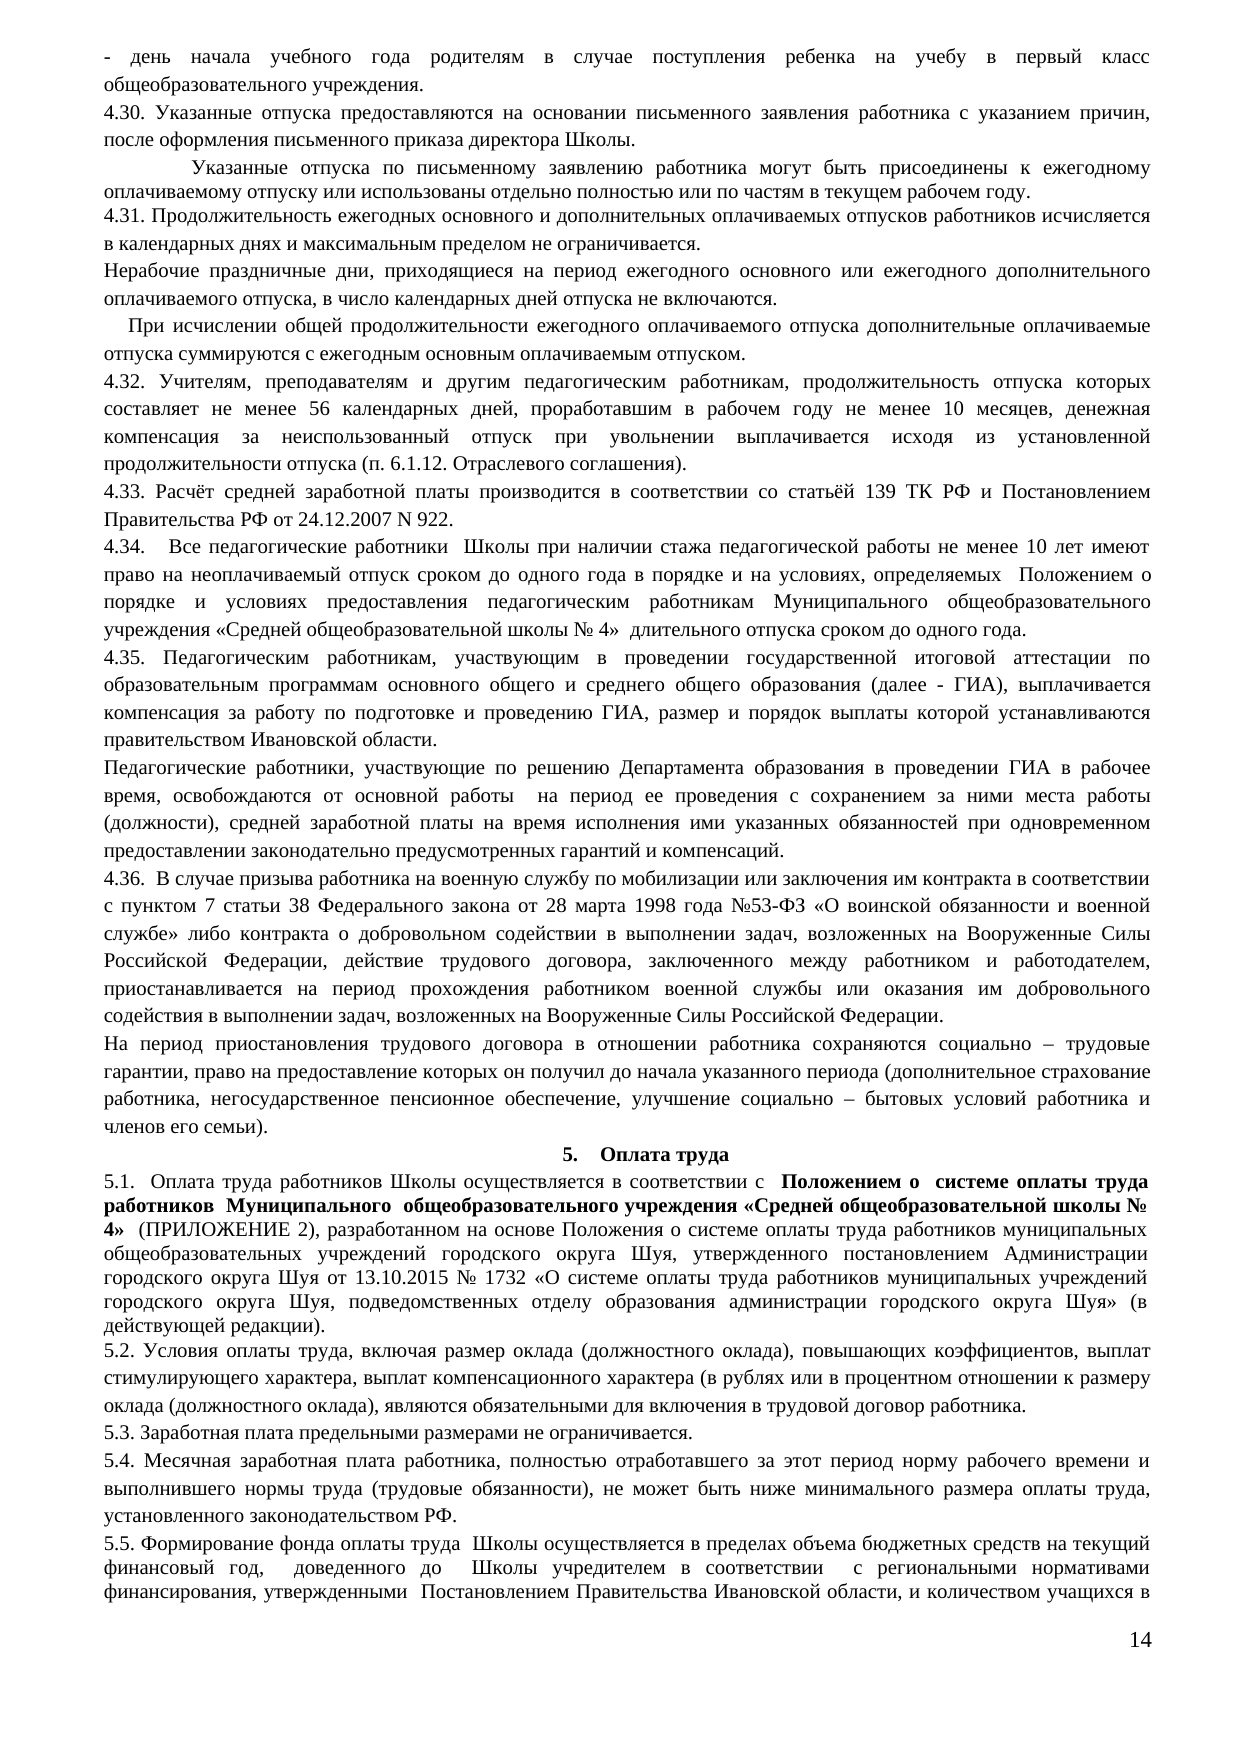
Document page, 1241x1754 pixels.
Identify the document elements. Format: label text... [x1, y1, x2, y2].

text 5.3. Заработная плата предельными размерами не ограничивается. [103, 1420, 1152, 1444]
text - день начала учебного года родителям в случае поступления ребенка на учебу в первый класс общеобразовательного учреждения. [103, 44, 1152, 96]
text 4.30. Указанные отпуска предоставляются на основании письменного заявления работника с указанием причин, после оформления письменного приказа директора Школы. [103, 99, 1152, 151]
text 4.33. Расчёт средней заработной платы производится в соответствии со статьёй 139 ТК РФ и Постановлением Правительства РФ от 24.12.2007 N 922. [103, 479, 1152, 531]
text 5.4. Месячная заработная плата работника, полностью отработавшего за этот период норму рабочего времени и выполнившего нормы труда (трудовые обязанности), не может быть ниже минимального размера оплаты труда, установленного законодательством РФ. [103, 1448, 1152, 1527]
text 4.34. Все педагогические работники Школы при наличии стажа педагогической работы не менее 10 лет имеют право на неоплачиваемый отпуск сроком до одного года в порядке и на условиях, определяемых Положением о порядке и условиях предоставления педагогическим работникам Муниципального общеобразовательного учреждения «Средней общеобразовательной школы № 4» длительного отпуска сроком до одного года. [103, 534, 1152, 641]
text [103, 1531, 1152, 1603]
text 4.32. Учителям, преподавателям и другим педагогическим работникам, продолжительность отпуска которых составляет не менее 56 календарных дней, проработавшим в рабочем году не менее 10 месяцев, денежная компенсация за неиспользованный отпуск при увольнении выплачивается исходя из установленной продолжительности отпуска (п. 6.1.12. Отраслевого соглашения). [103, 368, 1152, 475]
text Нерабочие праздничные дни, приходящиеся на период ежегодного основного или ежегодного дополнительного оплачиваемого отпуска, в число календарных дней отпуска не включаются. [103, 258, 1152, 310]
text При исчислении общей продолжительности ежегодного оплачиваемого отпуска дополнительные оплачиваемые отпуска суммируются с ежегодным основным оплачиваемым отпуском. [103, 313, 1152, 365]
text Педагогические работники, участвующие по решению Департамента образования в проведении ГИА в рабочее время, освобождаются от основной работы на период ее проведения с сохранением за ними места работы (должности), средней заработной платы на время исполнения ими указанных обязанностей при одновременном предоставлении законодательно предусмотренных гарантий и компенсаций. [103, 755, 1152, 862]
text 4.36. В случае призыва работника на военную службу по мобилизации или заключения им контракта в соответствии с пунктом 7 статьи 38 Федерального закона от 28 марта 1998 года №53-ФЗ «О воинской обязанности и военной службе» либо контракта о добровольном содействии в выполнении задач, возложенных на Вооруженные Силы Российской Федерации, действие трудового договора, заключенного между работником и работодателем, приостанавливается на период прохождения работником военной службы или оказания им добровольного содействия в выполнении задач, возложенных на Вооруженные Силы Российской Федерации. [103, 865, 1152, 1027]
text 4.35. Педагогическим работникам, участвующим в проведении государственной итоговой аттестации по образовательным программам основного общего и среднего общего образования (далее - ГИА), выплачивается компенсация за работу по подготовке и проведению ГИА, размер и порядок выплаты которой устанавливаются правительством Ивановской области. [103, 644, 1152, 751]
text 4.31. Продолжительность ежегодных основного и дополнительных оплачиваемых отпусков работников исчисляется в календарных днях и максимальным пределом не ограничивается. [103, 203, 1152, 254]
text 5.2. Условия оплаты труда, включая размер оклада (должностного оклада), повышающих коэффициентов, выплат стимулирующего характера, выплат компенсационного характера (в рублях или в процентном отношении к размеру оклада (должностного оклада), являются обязательными для включения в трудовой договор работника. [103, 1337, 1152, 1417]
text Указанные отпуска по письменному заявлению работника могут быть присоединены к ежегодному оплачиваемому отпуску или использованы отдельно полностью или по частям в текущем рабочем году. [103, 155, 1152, 203]
text На период приостановления трудового договора в отношении работника сохраняются социально – трудовые гарантии, право на предоставление которых он получил до начала указанного периода (дополнительное страхование работника, негосударственное пенсионное обеспечение, улучшение социально – бытовых условий работника и членов его семьи). [103, 1031, 1152, 1138]
title 5.1. Оплата труда работников Школы осуществляется в соответствии с Положением о системе оплаты труда работников Муниципального общеобразовательного учреждения «Средней общеобразовательной школы № 4» (ПРИЛОЖЕНИЕ 2), разработанном на основе Положения о системе оплаты труда работников муниципальных общеобразовательных учреждений городского округа Шуя, утвержденного постановлением Администрации городского округа Шуя от 13.10.2015 № 1732 «О системе оплаты труда работников муниципальных учреждений городского округа Шуя, подведомственных отделу образования администрации городского округа Шуя» (в действующей редакции). [103, 1169, 1149, 1337]
list Оплата труда [141, 1141, 1150, 1166]
